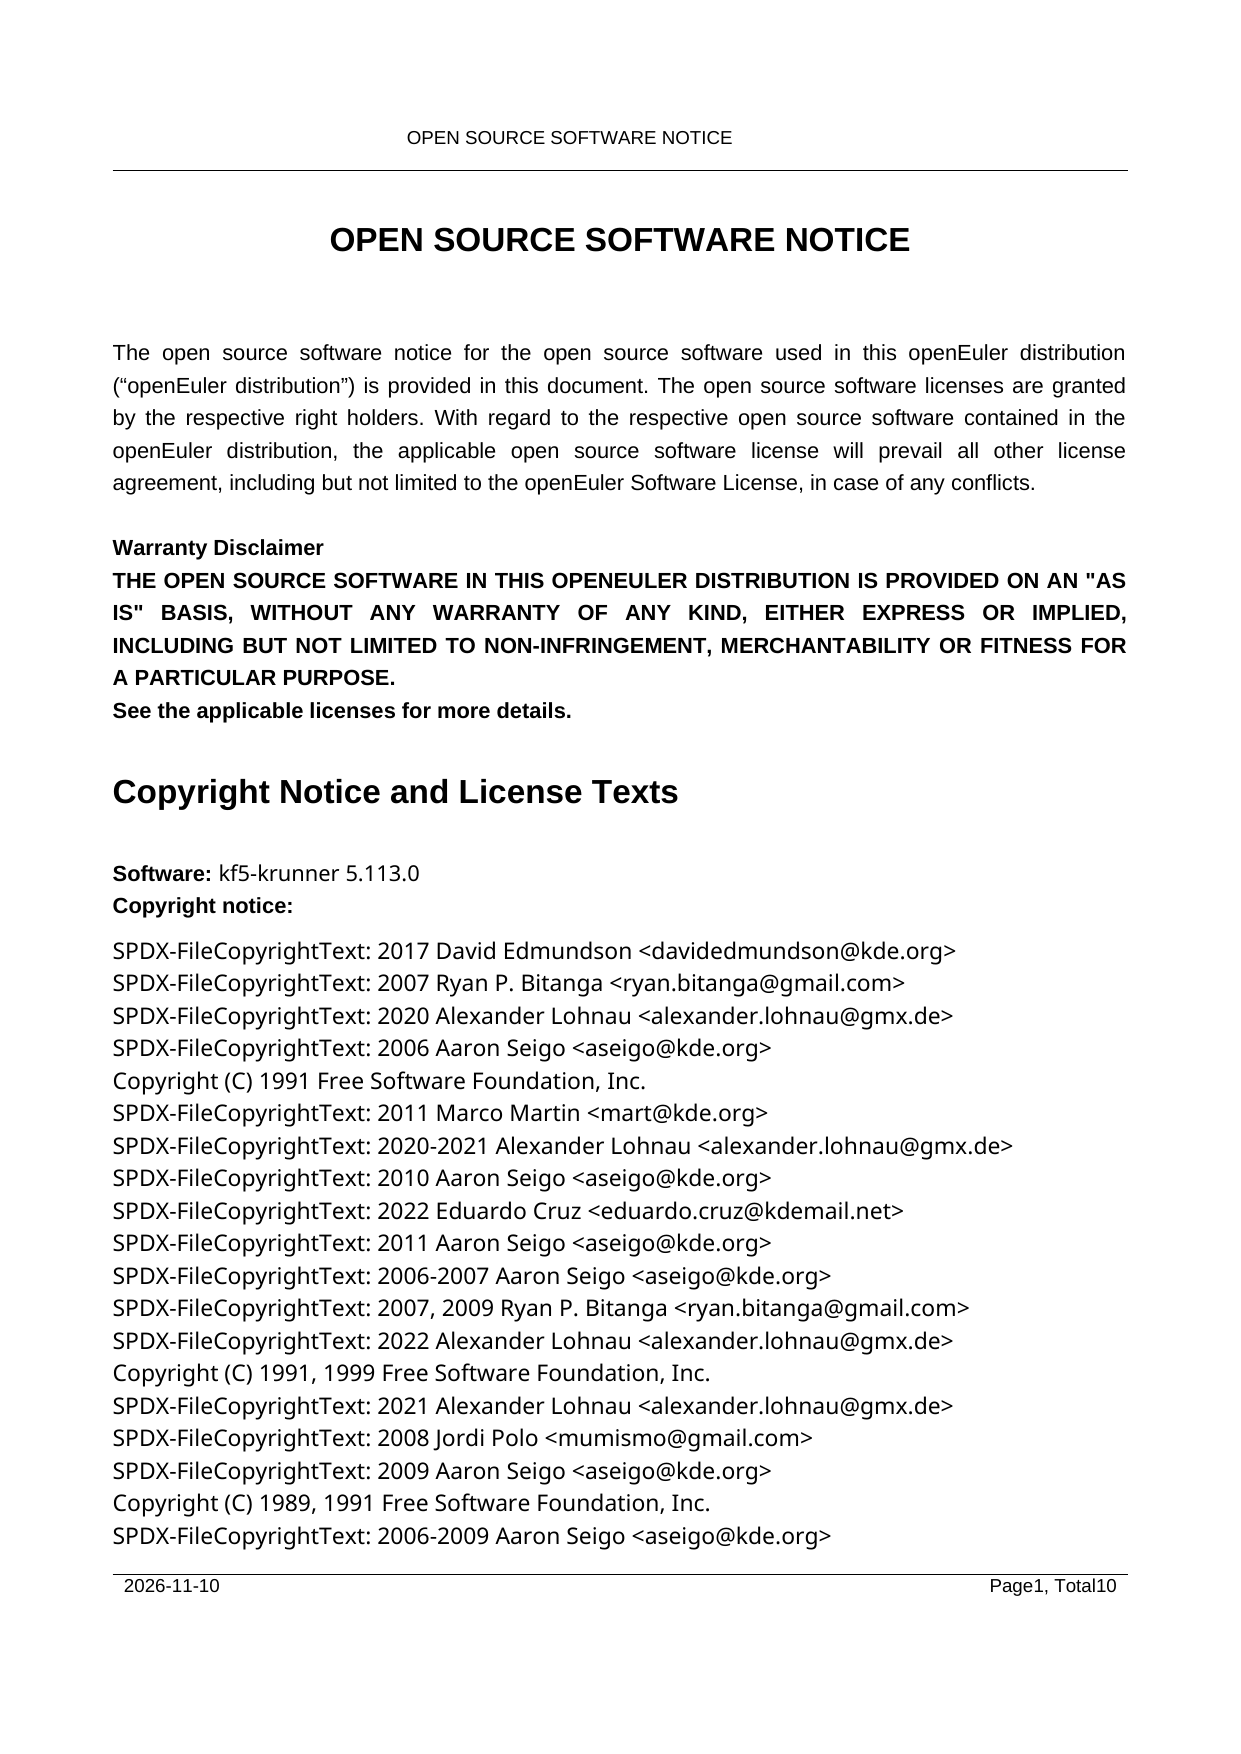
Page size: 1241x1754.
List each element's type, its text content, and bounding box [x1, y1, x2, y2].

text Copyright Notice and License Texts [112, 759, 1128, 824]
text Copyright notice: [112, 889, 1128, 921]
text Warranty Disclaimer [112, 531, 1128, 564]
text OPEN SOURCE SOFTWARE NOTICE [112, 206, 1128, 271]
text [112, 934, 1128, 1551]
text The open source software notice for the open source software used in this openEuler distribution (“openEuler distribution”) is provided in this document. The open source software licenses are granted by the respective right holders. With regard to the respective open source software contained in the openEuler distribution, the applicable open source software license will prevail all other license agreement, including but not limited to the openEuler Software License, in case of any conflicts. [112, 336, 1128, 499]
text THE OPEN SOURCE SOFTWARE IN THIS OPENEULER DISTRIBUTION IS PROVIDED ON AN "AS IS" BASIS, WITHOUT ANY WARRANTY OF ANY KIND, EITHER EXPRESS OR IMPLIED, INCLUDING BUT NOT LIMITED TO NON-INFRINGEMENT, MERCHANTABILITY OR FITNESS FOR A PARTICULAR PURPOSE. See the applicable licenses for more details. [112, 564, 1128, 726]
title Software: kf5-krunner 5.113.0 [112, 856, 1128, 889]
